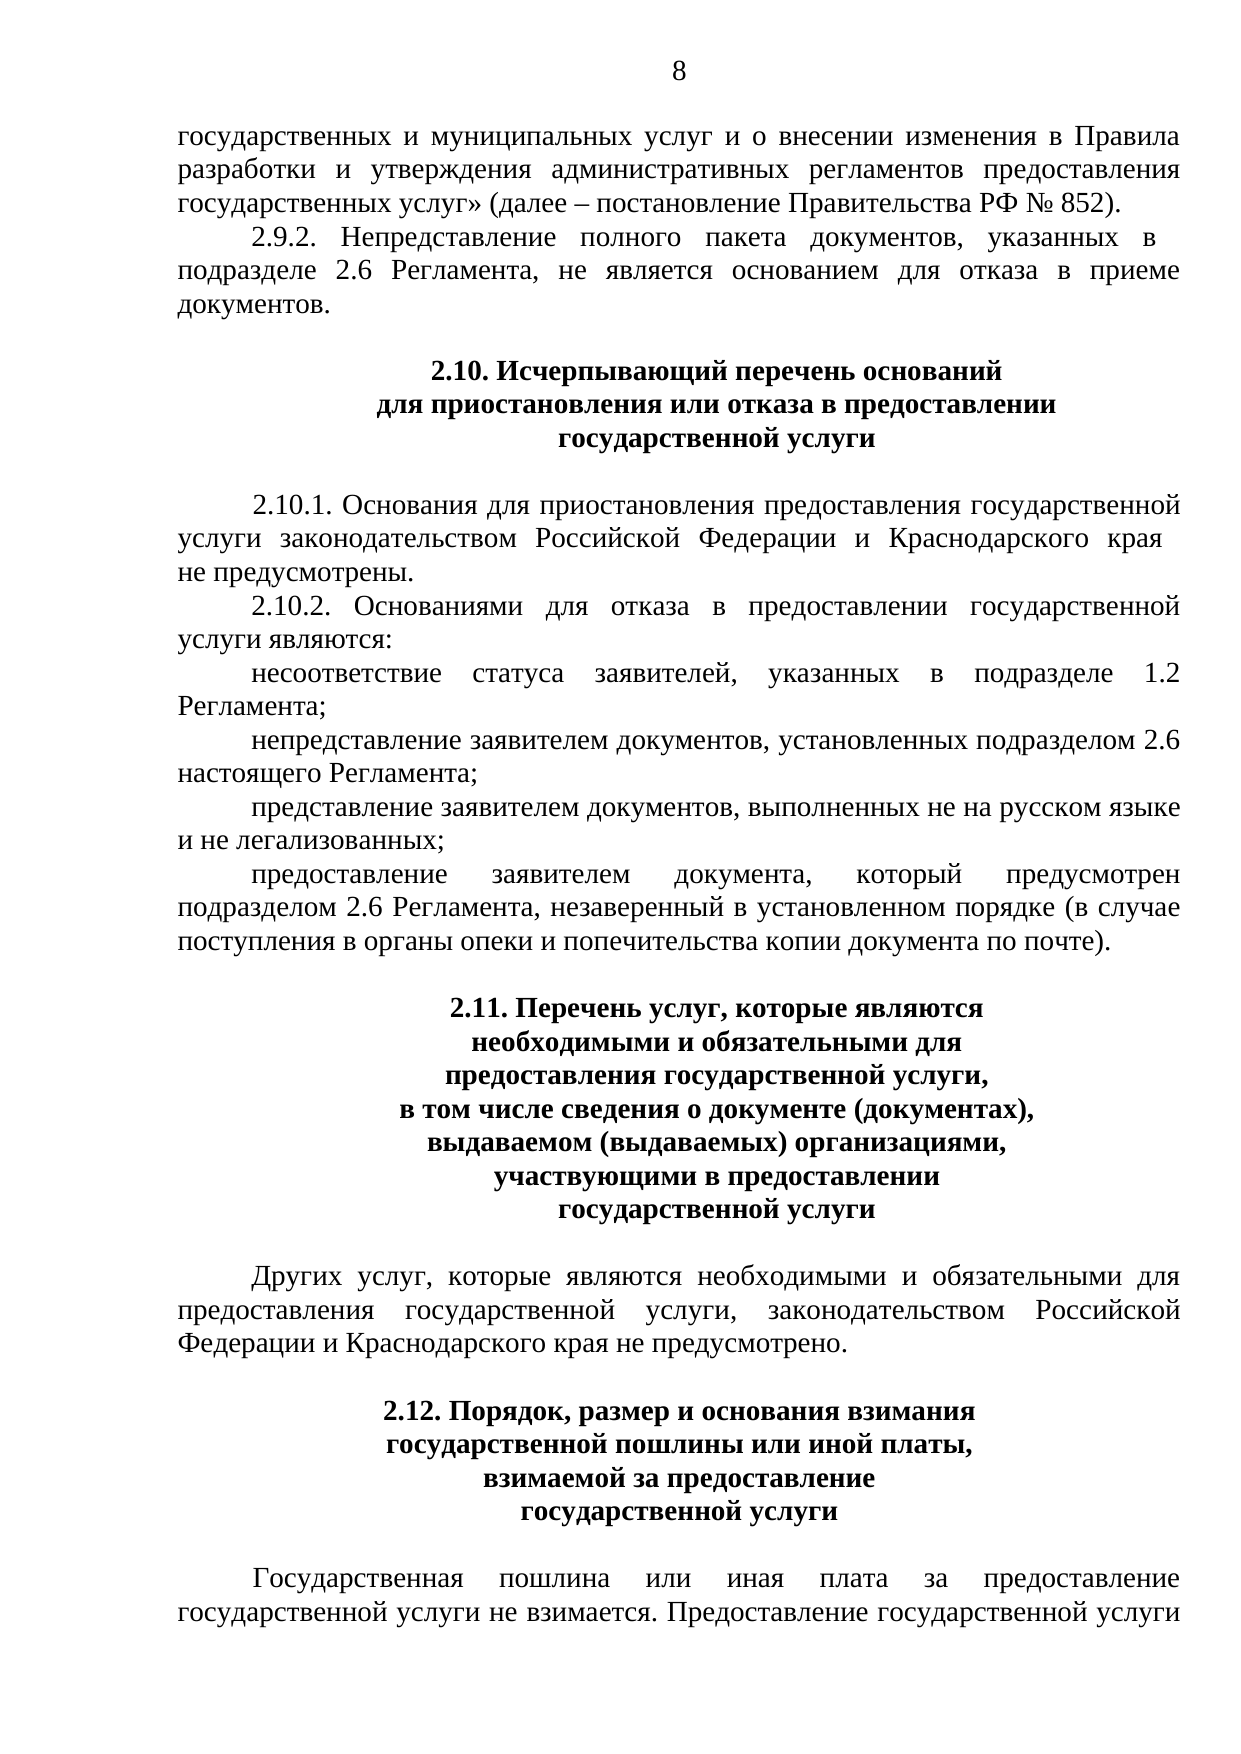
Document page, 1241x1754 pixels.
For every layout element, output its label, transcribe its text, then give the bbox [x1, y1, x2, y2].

text участвующими в предоставлении [177, 1158, 1181, 1191]
text 2.10.2. Основаниями для отказа в предоставлении государственной услуги являются: [177, 588, 1181, 655]
text 2.10. Исчерпывающий перечень оснований [177, 353, 1181, 386]
text предоставления государственной услуги, [177, 1057, 1181, 1091]
text государственной пошлины или иной платы, [177, 1426, 1181, 1460]
text представление заявителем документов, выполненных не на русском языке и не легализованных; [177, 789, 1181, 856]
text выдаваемом (выдаваемых) организациями, [177, 1124, 1181, 1158]
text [177, 1560, 1181, 1627]
text 2.12. Порядок, размер и основания взимания [177, 1393, 1181, 1426]
text 2.10.1. Основания для приостановления предоставления государственной услуги законодательством Российской Федерации и Краснодарского края не предусмотрены. [177, 487, 1181, 588]
text непредставление заявителем документов, установленных подразделом 2.6 настоящего Регламента; [177, 722, 1181, 789]
text в том числе сведения о документе (документах), [177, 1091, 1181, 1124]
text Других услуг, которые являются необходимыми и обязательными для предоставления государственной услуги, законодательством Российской Федерации и Краснодарского края не предусмотрено. [177, 1258, 1181, 1359]
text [177, 118, 1181, 219]
text государственной услуги [177, 1191, 1181, 1225]
text предоставление заявителем документа, который предусмотрен подразделом 2.6 Регламента, незаверенный в установленном порядке (в случае поступления в органы опеки и попечительства копии документа по почте). [177, 856, 1181, 957]
text взимаемой за предоставление [177, 1460, 1181, 1493]
text 2.11. Перечень услуг, которые являются [177, 990, 1181, 1024]
text несоответствие статуса заявителей, указанных в подразделе 1.2 Регламента; [177, 655, 1181, 722]
text для приостановления или отказа в предоставлении [177, 386, 1181, 420]
text необходимыми и обязательными для [177, 1024, 1181, 1057]
text государственной услуги [177, 420, 1181, 453]
text государственной услуги [177, 1493, 1181, 1527]
text 2.9.2. Непредставление полного пакета документов, указанных в подразделе 2.6 Регламента, не является основанием для отказа в приеме документов. [177, 219, 1181, 319]
